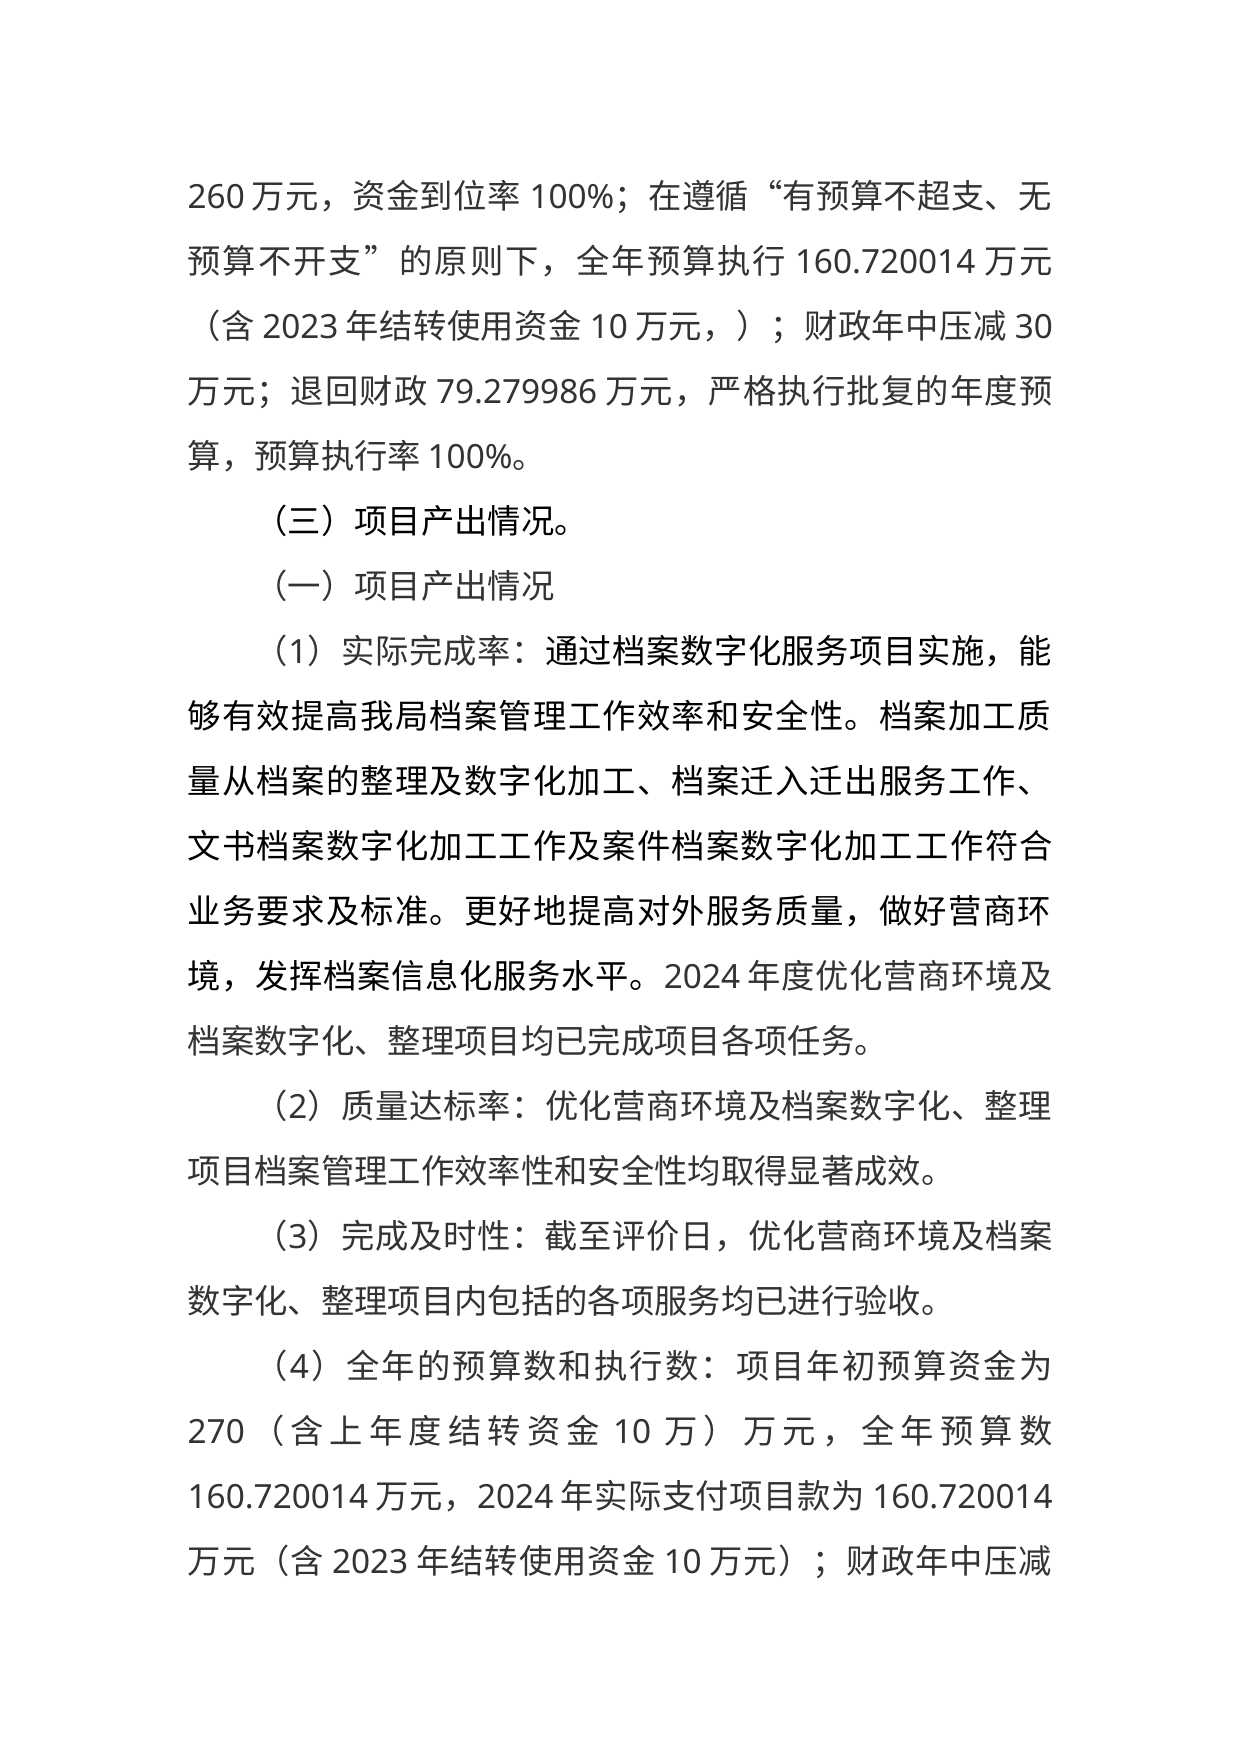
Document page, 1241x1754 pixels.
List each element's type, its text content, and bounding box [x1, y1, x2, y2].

list （1）实际完成率：通过档案数字化服务项目实施，能够有效提高我局档案管理工作效率和安全性。档案加工质量从档案的整理及数字化加工、档案迁入迁出服务工作、文书档案数字化加工工作及案件档案数字化加工工作符合业务要求及标准。更好地提高对外服务质量，做好营商环境，发挥档案信息化服务水平。2024年度优化营商环境及档案数字化、整理项目均已完成项目各项任务。 [187, 617, 1053, 1072]
text （一）项目产出情况 [187, 552, 1053, 617]
list （3）完成及时性：截至评价日，优化营商环境及档案数字化、整理项目内包括的各项服务均已进行验收。 [187, 1202, 1053, 1332]
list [187, 1332, 1053, 1592]
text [187, 162, 1053, 487]
text （三）项目产出情况。 [187, 487, 1053, 552]
text （2）质量达标率：优化营商环境及档案数字化、整理项目档案管理工作效率性和安全性均取得显著成效。 [187, 1072, 1053, 1202]
